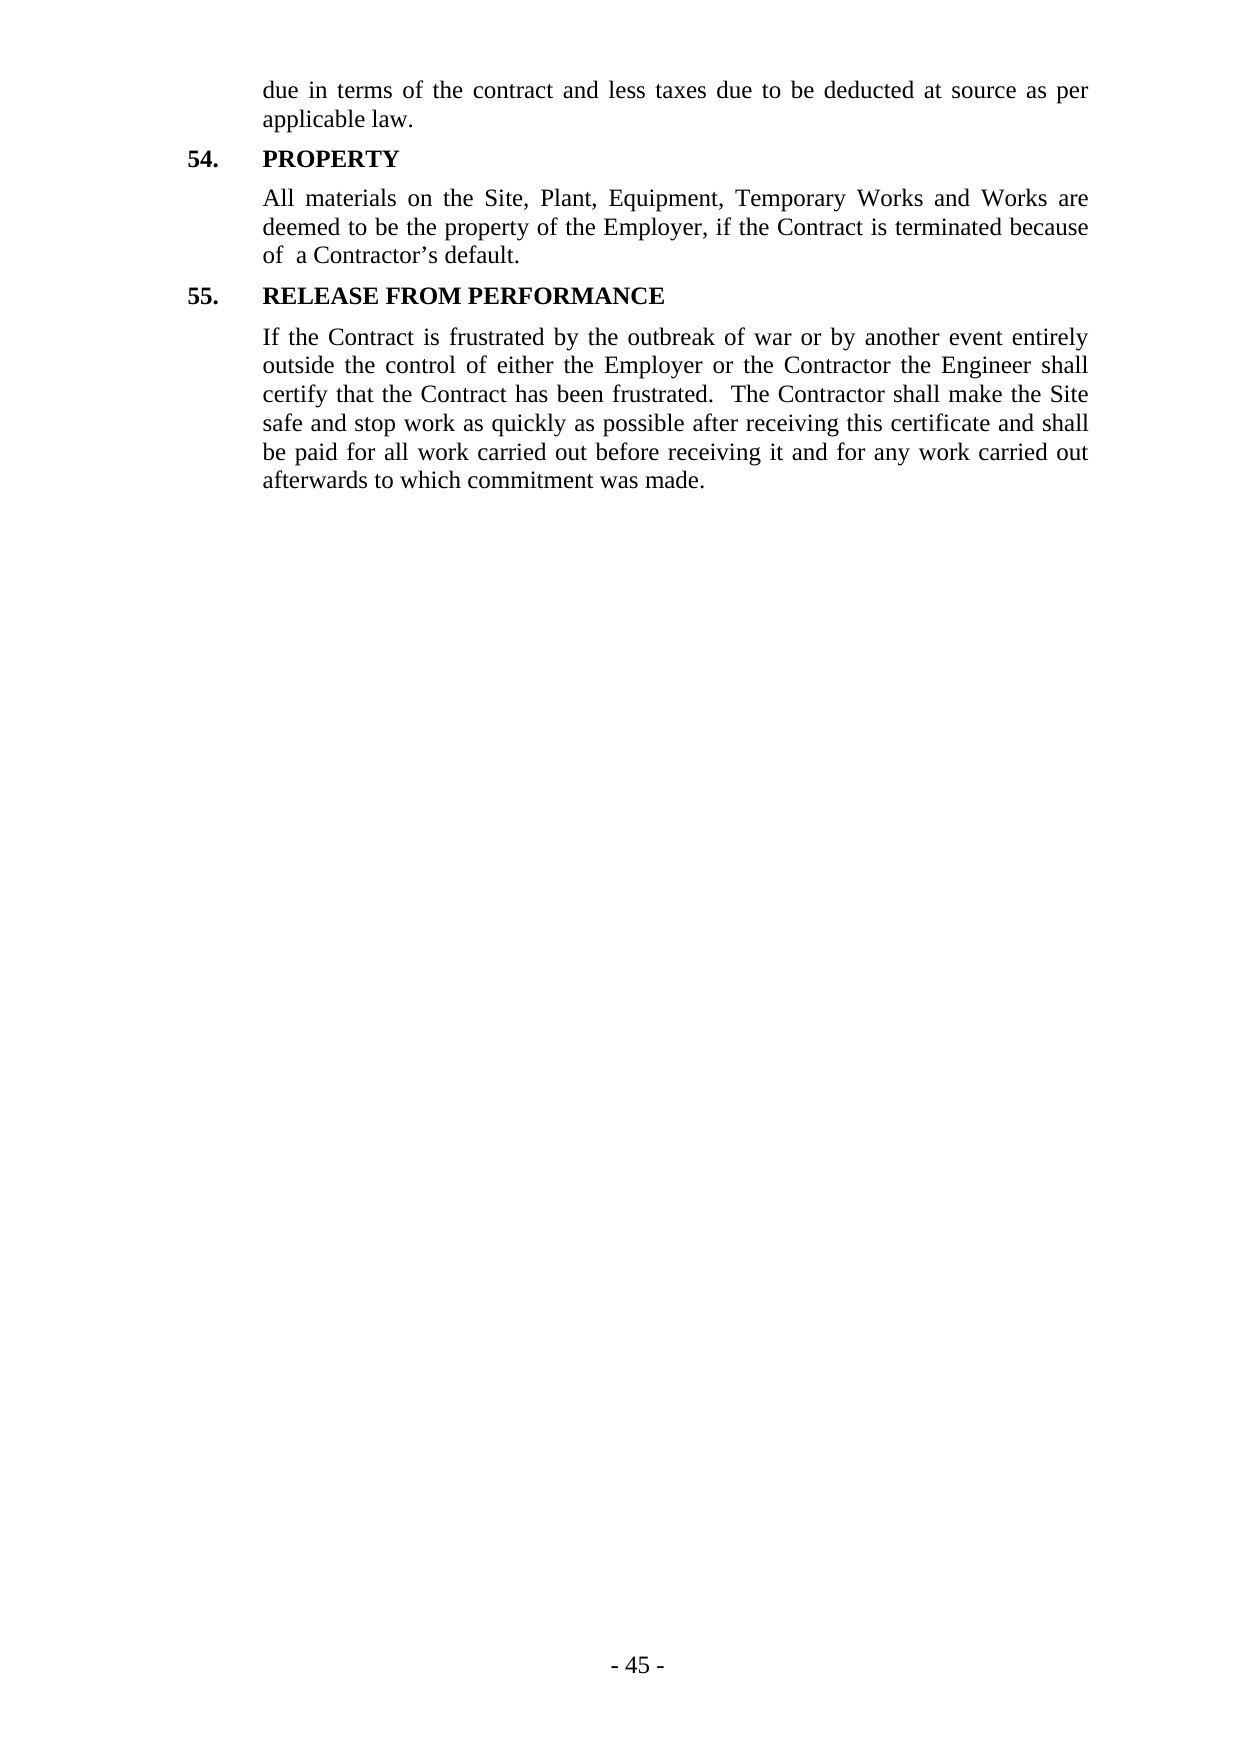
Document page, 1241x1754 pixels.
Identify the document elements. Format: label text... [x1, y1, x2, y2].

text 54. PROPERTY [187, 144, 1090, 173]
text All materials on the Site, Plant, Equipment, Temporary Works and Works are deemed to be the property of the Employer, if the Contract is terminated because of a Contractor’s default. [262, 183, 1090, 269]
text 55. RELEASE FROM PERFORMANCE [187, 281, 1090, 310]
text If the Contract is frustrated by the outbreak of war or by another event entirely outside the control of either the Employer or the Contractor the Engineer shall certify that the Contract has been frustrated. The Contractor shall make the Site safe and stop work as quickly as possible after receiving this certificate and shall be paid for all work carried out before receiving it and for any work carried out afterwards to which commitment was made. [262, 322, 1090, 494]
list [187, 75, 1090, 132]
